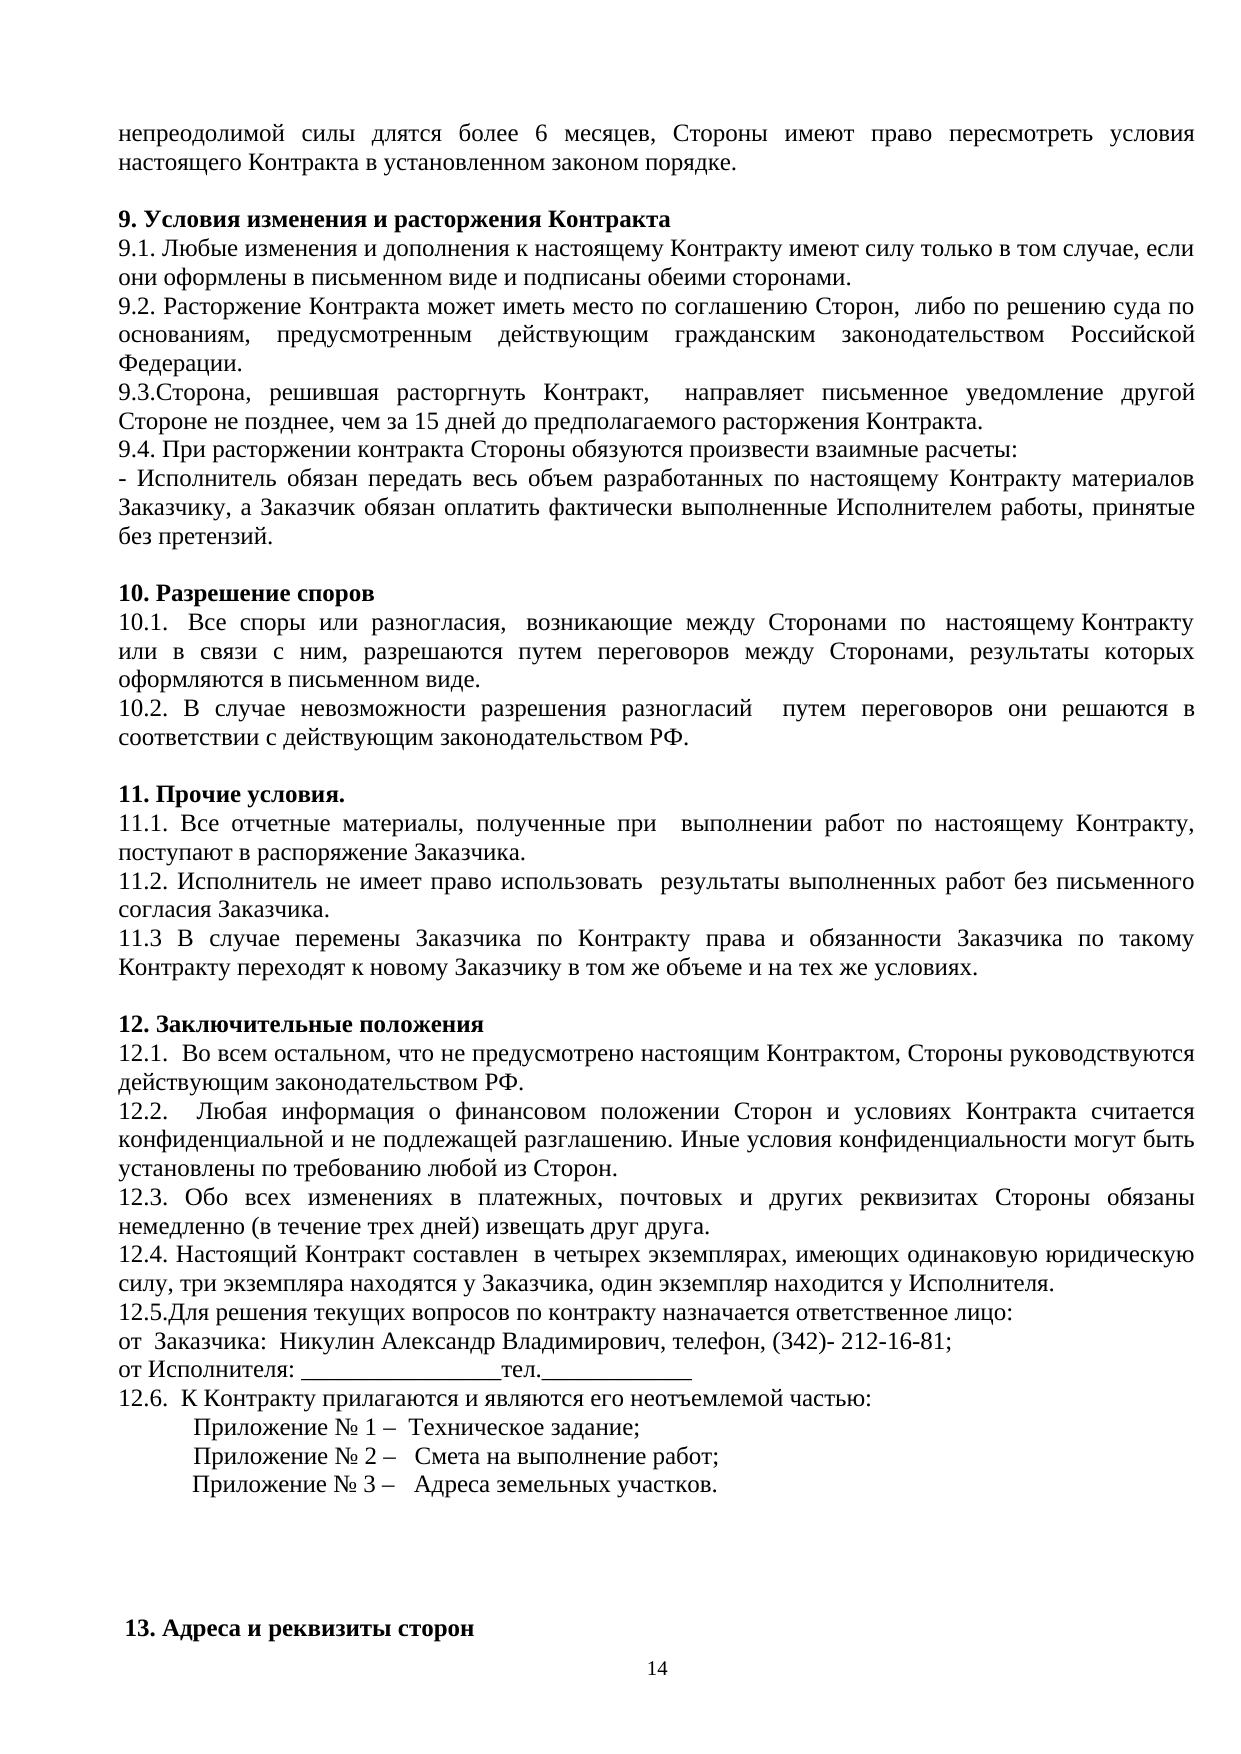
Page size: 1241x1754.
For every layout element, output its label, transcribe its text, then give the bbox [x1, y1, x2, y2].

text 12.4. Настоящий Контракт составлен в четырех экземплярах, имеющих одинаковую юридическую силу, три экземпляра находятся у Заказчика, один экземпляр находится у Исполнителя. [118, 1239, 1196, 1297]
text 10.2. В случае невозможности разрешения разногласий путем переговоров они решаются в соответствии с действующим законодательством РФ. [118, 693, 1196, 751]
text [118, 118, 1196, 176]
text 10. Разрешение споров [118, 578, 1196, 607]
text 13. Адреса и реквизиты сторон [118, 1613, 1196, 1642]
text 12. Заключительные положения [118, 1009, 1196, 1038]
text 12.6. К Контракту прилагаются и являются его неотъемлемой частью: [118, 1383, 1196, 1412]
text 12.5.Для решения текущих вопросов по контракту назначается ответственное лицо: [118, 1297, 1196, 1326]
text 11.3 В случае перемены Заказчика по Контракту права и обязанности Заказчика по такому Контракту переходят к новому Заказчику в том же объеме и на тех же условиях. [118, 923, 1196, 981]
text Приложение № 3 – Адреса земельных участков. [118, 1469, 1196, 1498]
text 10.1. Все споры или разногласия, возникающие между Сторонами по настоящему Контракту или в связи с ним, разрешаются путем переговоров между Сторонами, результаты которых оформляются в письменном виде. [118, 607, 1196, 693]
text Приложение № 2 – Смета на выполнение работ; [118, 1441, 1196, 1469]
text 12.1. Во всем остальном, что не предусмотрено настоящим Контрактом, Стороны руководствуются действующим законодательством РФ. [118, 1038, 1196, 1096]
text 9.4. При расторжении контракта Стороны обязуются произвести взаимные расчеты: [118, 434, 1196, 463]
text 11. Прочие условия. [118, 779, 1196, 808]
text 9.2. Расторжение Контракта может иметь место по соглашению Сторон, либо по решению суда по основаниям, предусмотренным действующим гражданским законодательством Российской Федерации. [118, 291, 1196, 377]
text от Исполнителя: ________________тел.____________ [118, 1354, 1196, 1383]
text 9.3.Сторона, решившая расторгнуть Контракт, направляет письменное уведомление другой Стороне не позднее, чем за 15 дней до предполагаемого расторжения Контракта. [118, 377, 1196, 434]
text 9. Условия изменения и расторжения Контракта [118, 204, 1196, 233]
text 11.1. Все отчетные материалы, полученные при выполнении работ по настоящему Контракту, поступают в распоряжение Заказчика. [118, 808, 1196, 866]
text 9.1. Любые изменения и дополнения к настоящему Контракту имеют силу только в том случае, если они оформлены в письменном виде и подписаны обеими сторонами. [118, 233, 1196, 291]
text от Заказчика: Никулин Александр Владимирович, телефон, (342)- 212-16-81; [118, 1326, 1196, 1354]
text - Исполнитель обязан передать весь объем разработанных по настоящему Контракту материалов Заказчику, а Заказчик обязан оплатить фактически выполненные Исполнителем работы, принятые без претензий. [118, 463, 1196, 549]
text Приложение № 1 – Техническое задание; [118, 1412, 1196, 1441]
text 12.3. Обо всех изменениях в платежных, почтовых и других реквизитах Стороны обязаны немедленно (в течение трех дней) извещать друг друга. [118, 1182, 1196, 1239]
text 12.2. Любая информация о финансовом положении Сторон и условиях Контракта считается конфиденциальной и не подлежащей разглашению. Иные условия конфиденциальности могут быть установлены по требованию любой из Сторон. [118, 1096, 1196, 1182]
text 11.2. Исполнитель не имеет право использовать результаты выполненных работ без письменного согласия Заказчика. [118, 866, 1196, 923]
